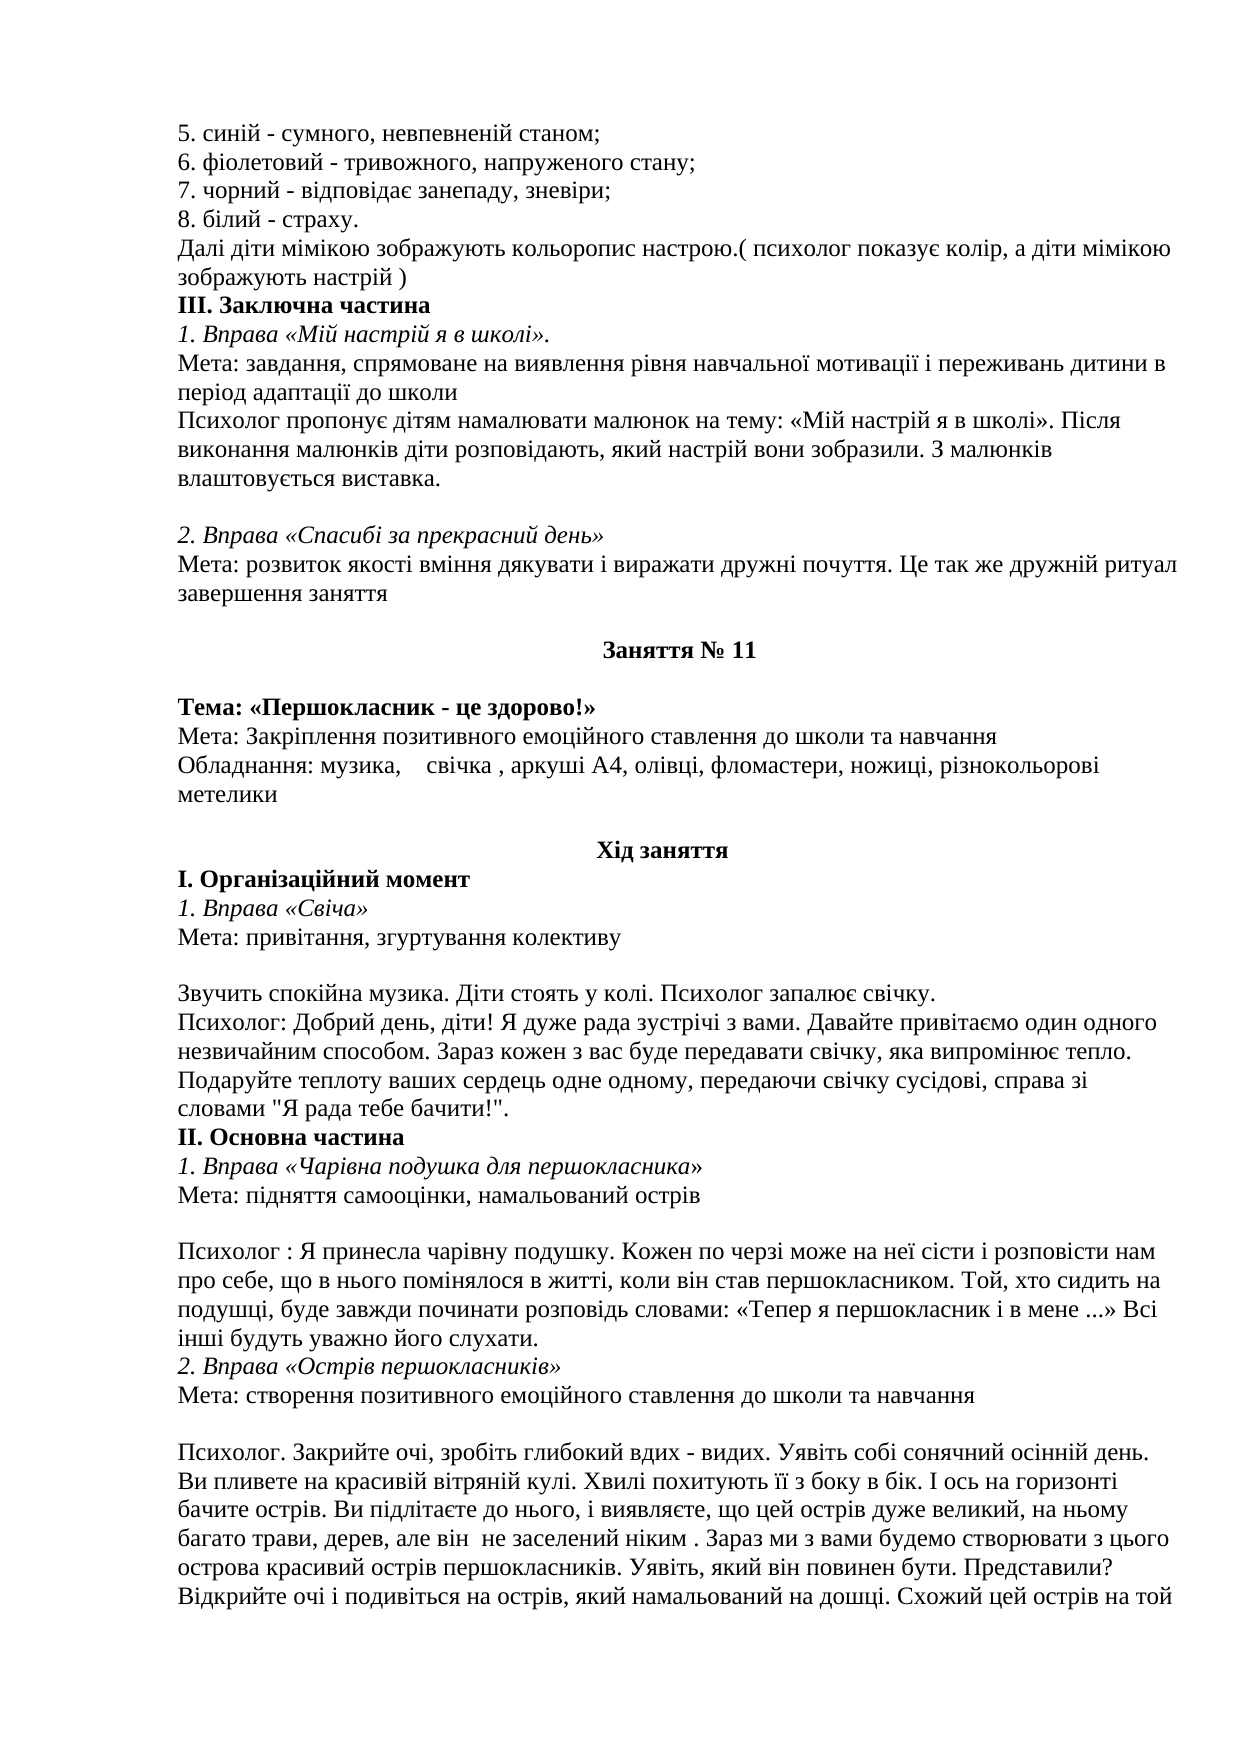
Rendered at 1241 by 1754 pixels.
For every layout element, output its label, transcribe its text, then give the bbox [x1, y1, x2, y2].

text 1. Вправа «Чарівна подушка для першокласника» Мета: підняття самооцінки, намальований острів [177, 1151, 1181, 1236]
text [177, 1437, 1181, 1609]
text 1. Вправа «Мій настрій я в школі». Мета: завдання, спрямоване на виявлення рівня навчальної мотивації і переживань дитини в період адаптації до школи Психолог пропонує дітям намалювати малюнок на тему: «Мій настрій я в школі». Після виконання малюнків діти розповідають, який настрій вони зобразили. З малюнків влаштовується виставка. 2. Вправа «Спасибі за прекрасний день» Мета: розвиток якості вміння дякувати і виражати дружні почуття. Це так же дружній ритуал завершення заняття [177, 319, 1181, 607]
text Хід заняття [177, 835, 1181, 864]
text Психолог: Добрий день, діти! Я дуже рада зустрічі з вами. Давайте привітаємо один одного незвичайним способом. Зараз кожен з вас буде передавати свічку, яка випромінює тепло. Подаруйте теплоту ваших сердець одне одному, передаючи свічку сусідові, справа зі словами "Я рада тебе бачити!". ІІ. Основна частина [177, 1007, 1181, 1151]
text Тема: «Першокласник - це здорово!» Мета: Закріплення позитивного емоційного ставлення до школи та навчання Обладнання: музика, свічка , аркуші А4, олівці, фломастери, ножиці, різнокольорові метелики [177, 664, 1181, 807]
text Звучить спокійна музика. Діти стоять у колі. Психолог запалює свічку. [177, 978, 1181, 1007]
text Заняття № 11 [177, 635, 1181, 664]
text Психолог : Я принесла чарівну подушку. Кожен по черзі може на неї сісти і розповісти нам про себе, що в нього помінялося в житті, коли він став першокласником. Той, хто сидить на подушці, буде завжди починати розповідь словами: «Тепер я першокласник і в мене ...» Всі інші будуть уважно його слухати. 2. Вправа «Острів першокласників» Мета: створення позитивного емоційного ставлення до школи та навчання [177, 1236, 1181, 1437]
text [177, 118, 1181, 319]
text І. Організаційний момент 1. Вправа «Свіча» Мета: привітання, згуртування колективу [177, 864, 1181, 978]
